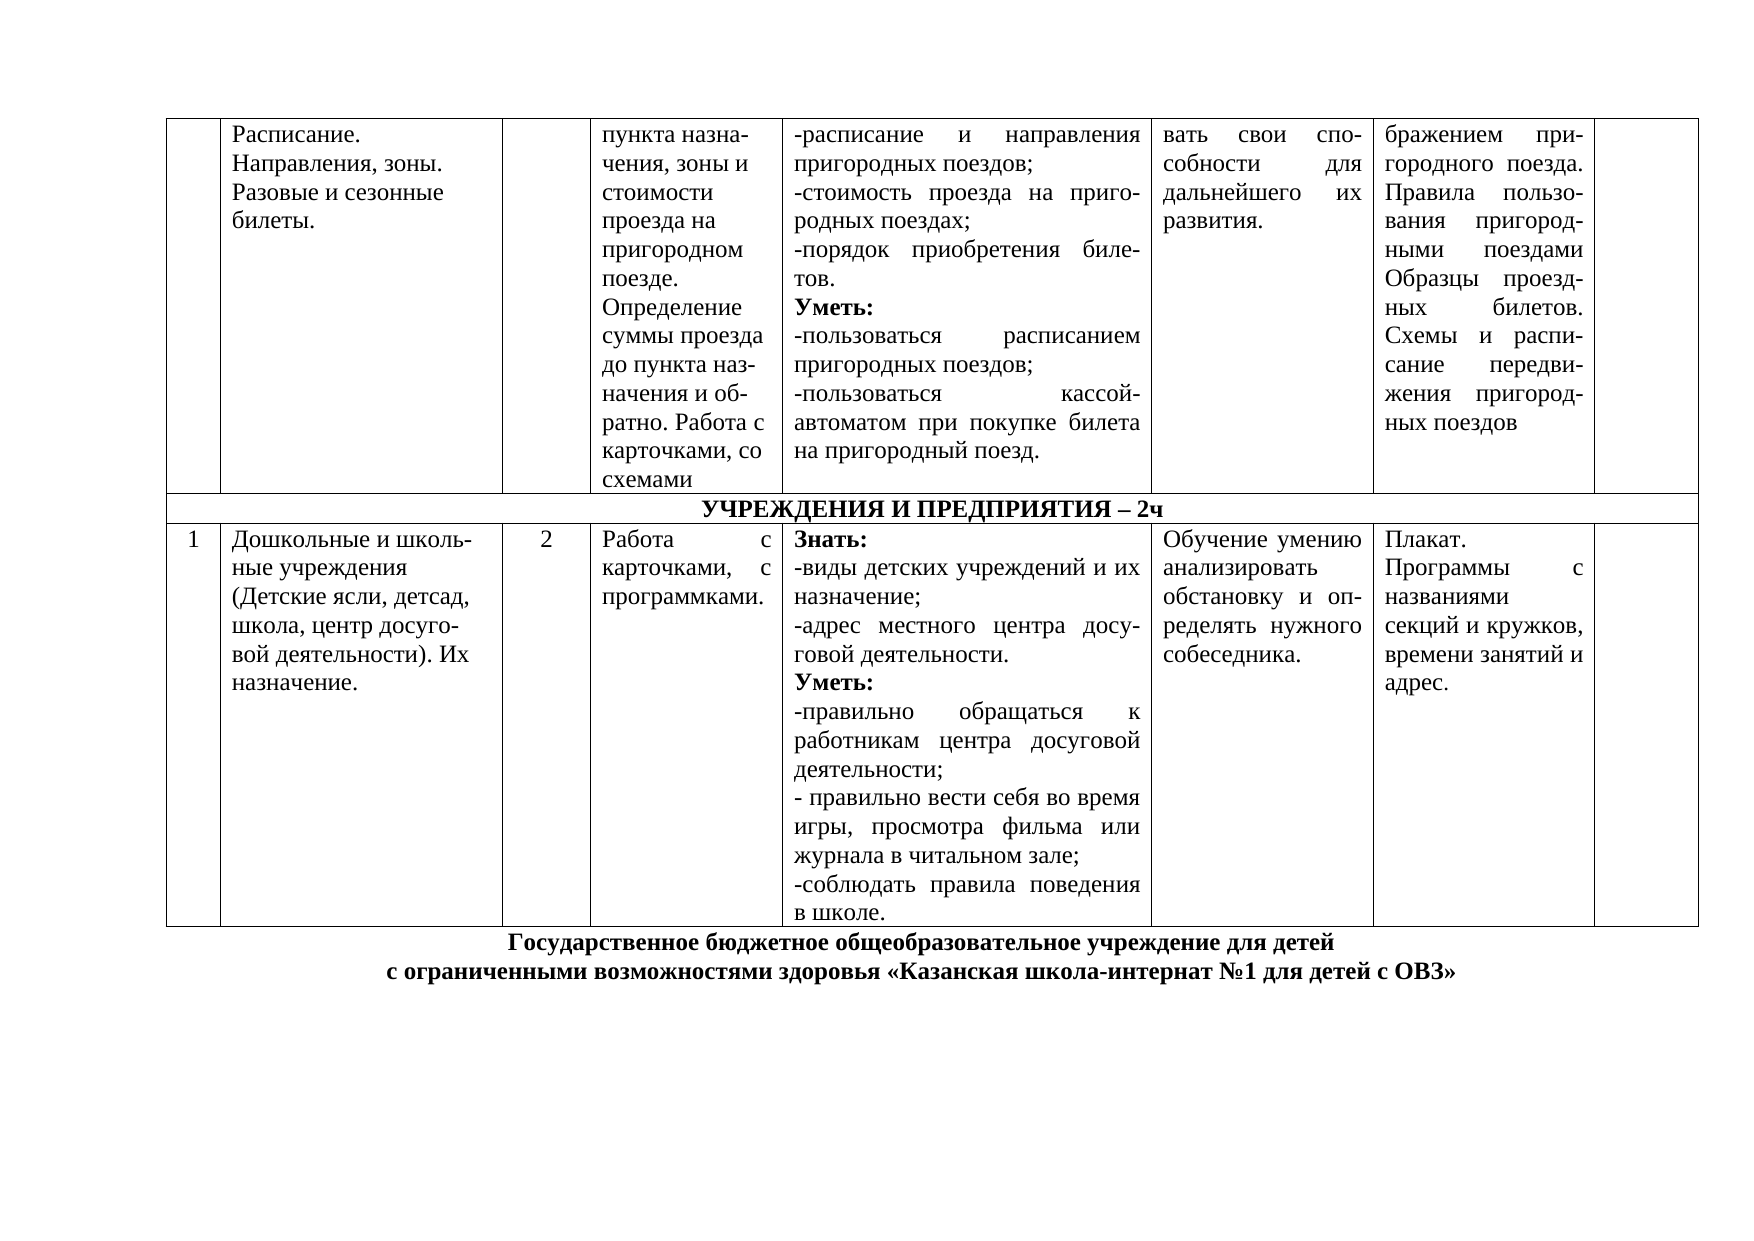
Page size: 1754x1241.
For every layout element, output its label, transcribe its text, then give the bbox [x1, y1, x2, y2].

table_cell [1152, 119, 1373, 493]
table_cell Работа с карточками, с программками. [591, 524, 782, 926]
table_cell [1595, 524, 1698, 926]
table_cell 3 [167, 119, 220, 493]
table_cell Обучение умению анализировать обстановку и оп-ределять нужного собеседника. [1152, 524, 1373, 926]
table_cell 1 [167, 524, 220, 926]
table_cell [1595, 119, 1698, 493]
table_cell 2 [503, 119, 590, 493]
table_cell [221, 119, 502, 493]
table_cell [783, 119, 1151, 493]
text с ограниченными возможностями здоровья «Казанская школа-интернат №1 для детей с ОВЗ» [177, 956, 1665, 985]
table_cell 2 [503, 524, 590, 926]
table_cell Дошкольные и школь-ные учреждения (Детские ясли, детсад, школа, центр досуго-вой деятельности). Их назначение. [221, 524, 502, 926]
text Государственное бюджетное общеобразовательное учреждение для детей [177, 927, 1665, 956]
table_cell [1374, 119, 1594, 493]
table_cell УЧРЕЖДЕНИЯ И ПРЕДПРИЯТИЯ – 2ч [167, 494, 1698, 523]
table_cell Знать: -виды детских учреждений и их назначение; -адрес местного центра досу-говой деятельности. Уметь: -правильно обращаться к работникам центра досуговой деятельности; - правильно вести себя во время игры, просмотра фильма или журнала в читальном зале; -соблюдать правила поведения в школе. [783, 524, 1151, 926]
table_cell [591, 119, 782, 493]
table_cell Плакат. Программы с названиями секций и кружков, времени занятий и адрес. [1374, 524, 1594, 926]
